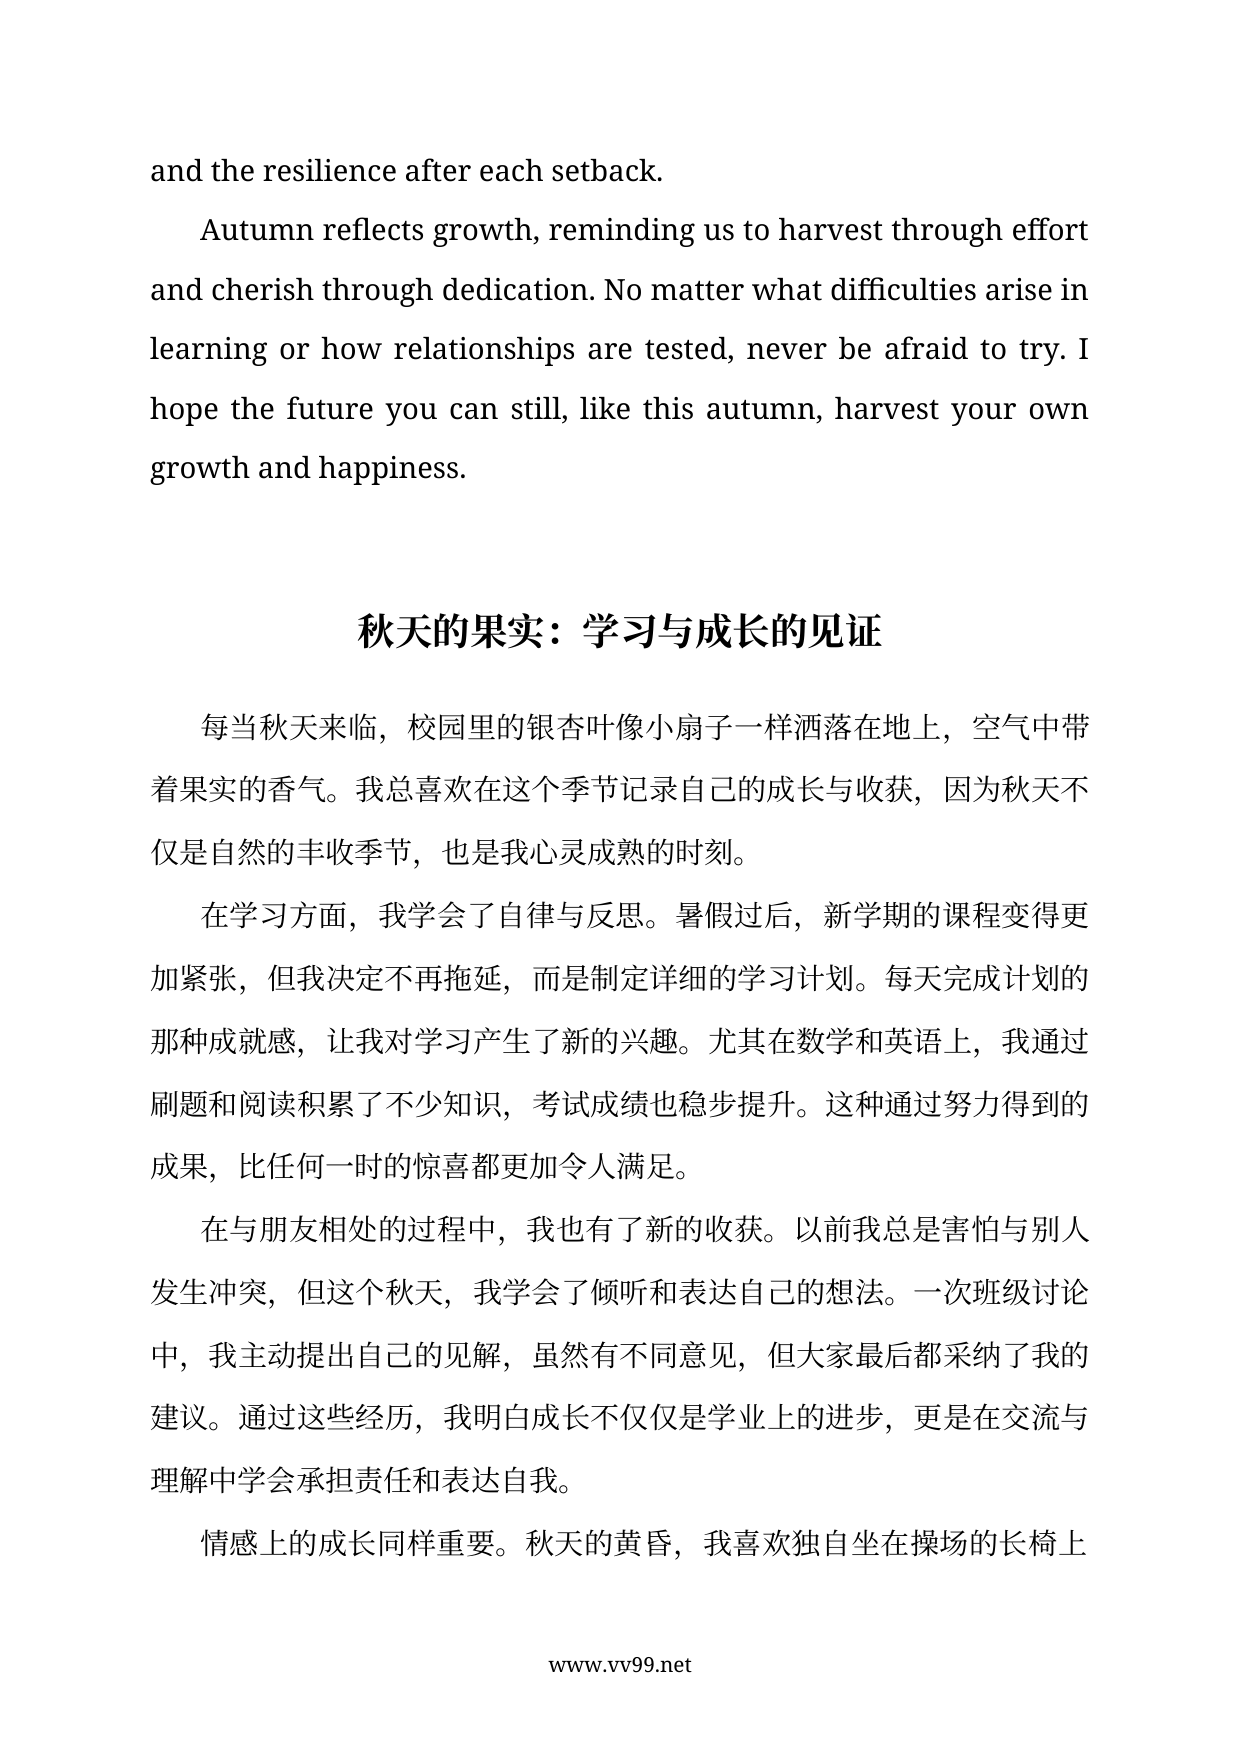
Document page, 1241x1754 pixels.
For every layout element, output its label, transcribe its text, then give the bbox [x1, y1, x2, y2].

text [150, 150, 1090, 190]
text 在学习方面，我学会了自律与反思。暑假过后，新学期的课程变得更加紧张，但我决定不再拖延，而是制定详细的学习计划。每天完成计划的那种成就感，让我对学习产生了新的兴趣。尤其在数学和英语上，我通过刷题和阅读积累了不少知识，考试成绩也稳步提升。这种通过努力得到的成果，比任何一时的惊喜都更加令人满足。 [150, 893, 1090, 1186]
text 在与朋友相处的过程中，我也有了新的收获。以前我总是害怕与别人发生冲突，但这个秋天，我学会了倾听和表达自己的想法。一次班级讨论中，我主动提出自己的见解，虽然有不同意见，但大家最后都采纳了我的建议。通过这些经历，我明白成长不仅仅是学业上的进步，更是在交流与理解中学会承担责任和表达自我。 [150, 1207, 1090, 1500]
text 每当秋天来临，校园里的银杏叶像小扇子一样洒落在地上，空气中带着果实的香气。我总喜欢在这个季节记录自己的成长与收获，因为秋天不仅是自然的丰收季节，也是我心灵成熟的时刻。 [150, 704, 1090, 872]
text Autumn reflects growth, reminding us to harvest through effort and cherish through dedication. No matter what difficulties arise in learning or how relationships are tested, never be afraid to try. I hope the future you can still, like this autumn, harvest your own growth and happiness. [150, 209, 1090, 487]
subtitle 秋天的果实：学习与成长的见证 [150, 603, 1090, 657]
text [150, 1521, 1090, 1563]
